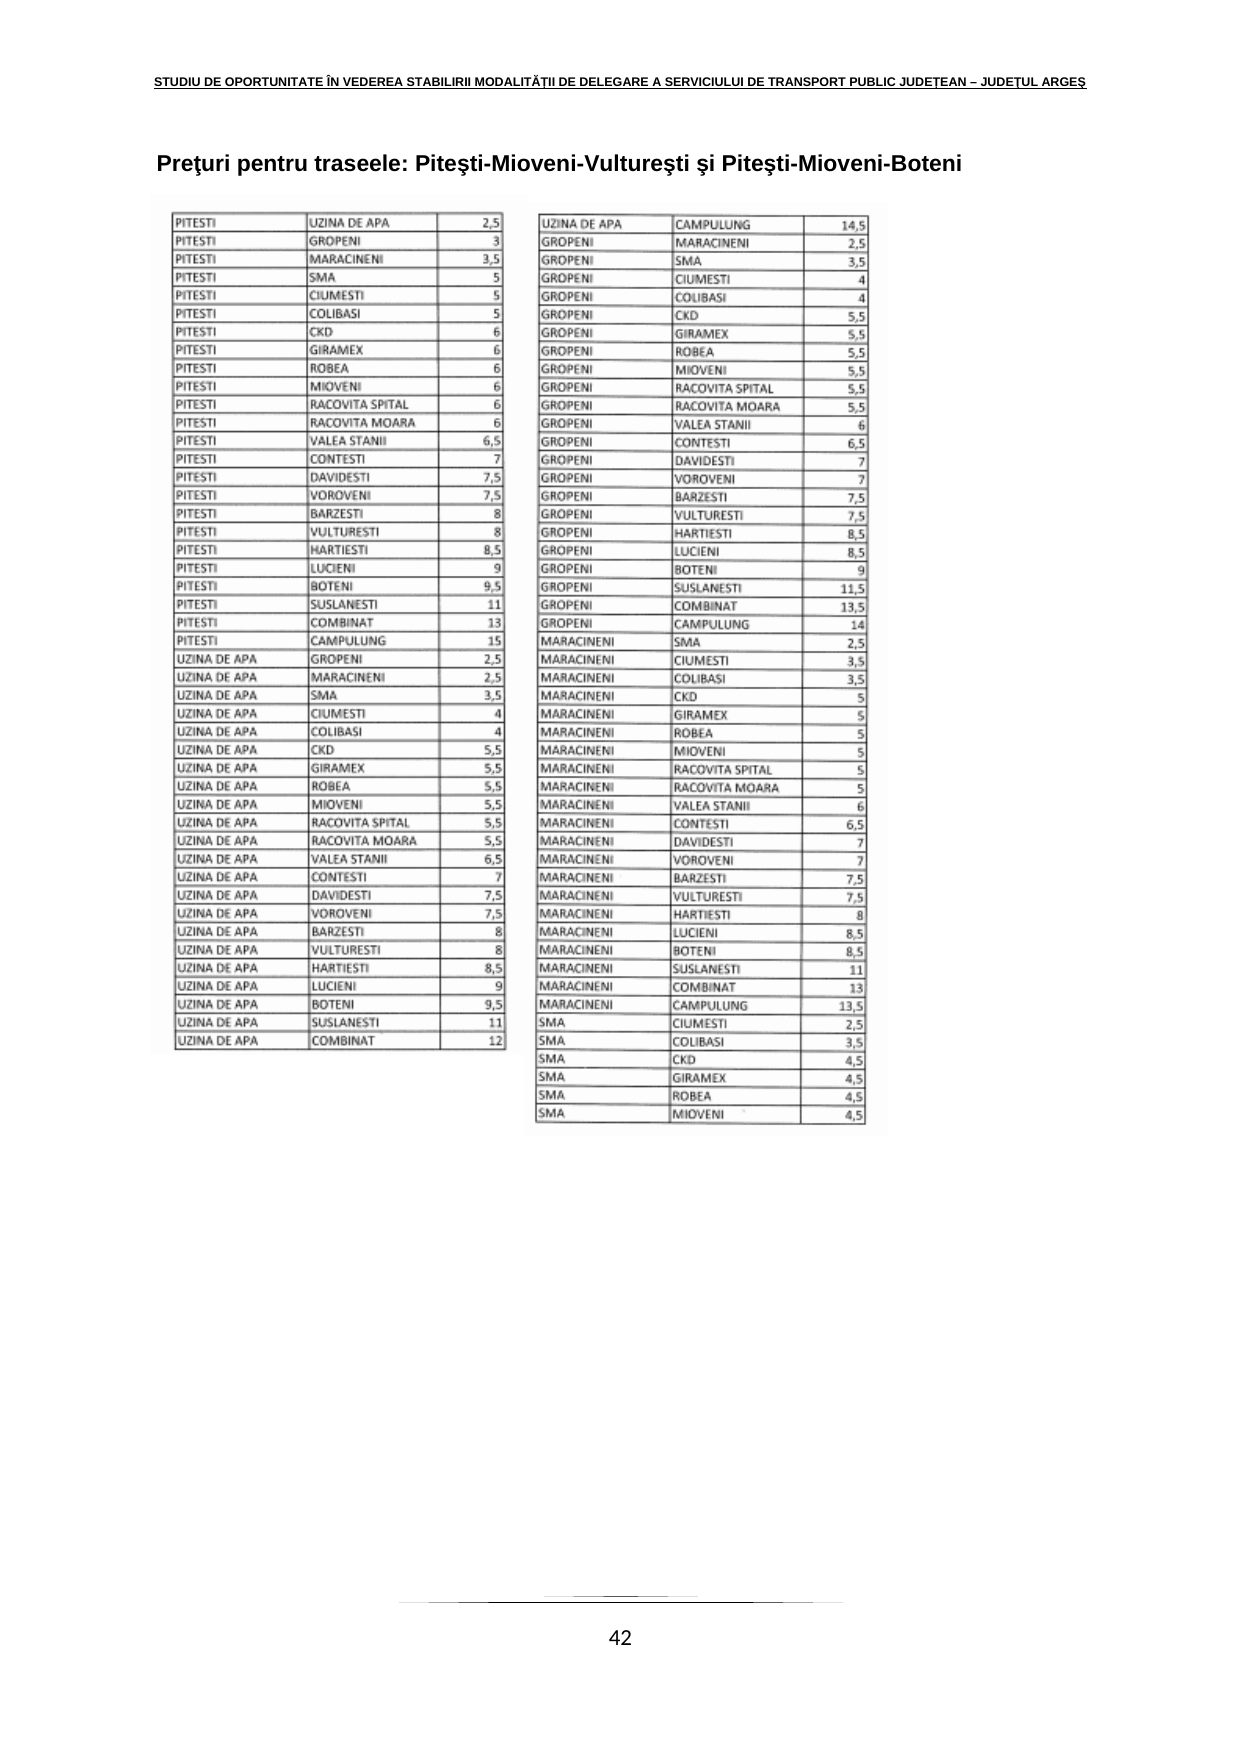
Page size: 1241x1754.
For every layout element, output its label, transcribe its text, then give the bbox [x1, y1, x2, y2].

picture [150, 195, 888, 1136]
text Preţuri pentru traseele: Piteşti-Mioveni-Vultureşti şi Piteşti-Mioveni-Boteni [150, 150, 1090, 176]
